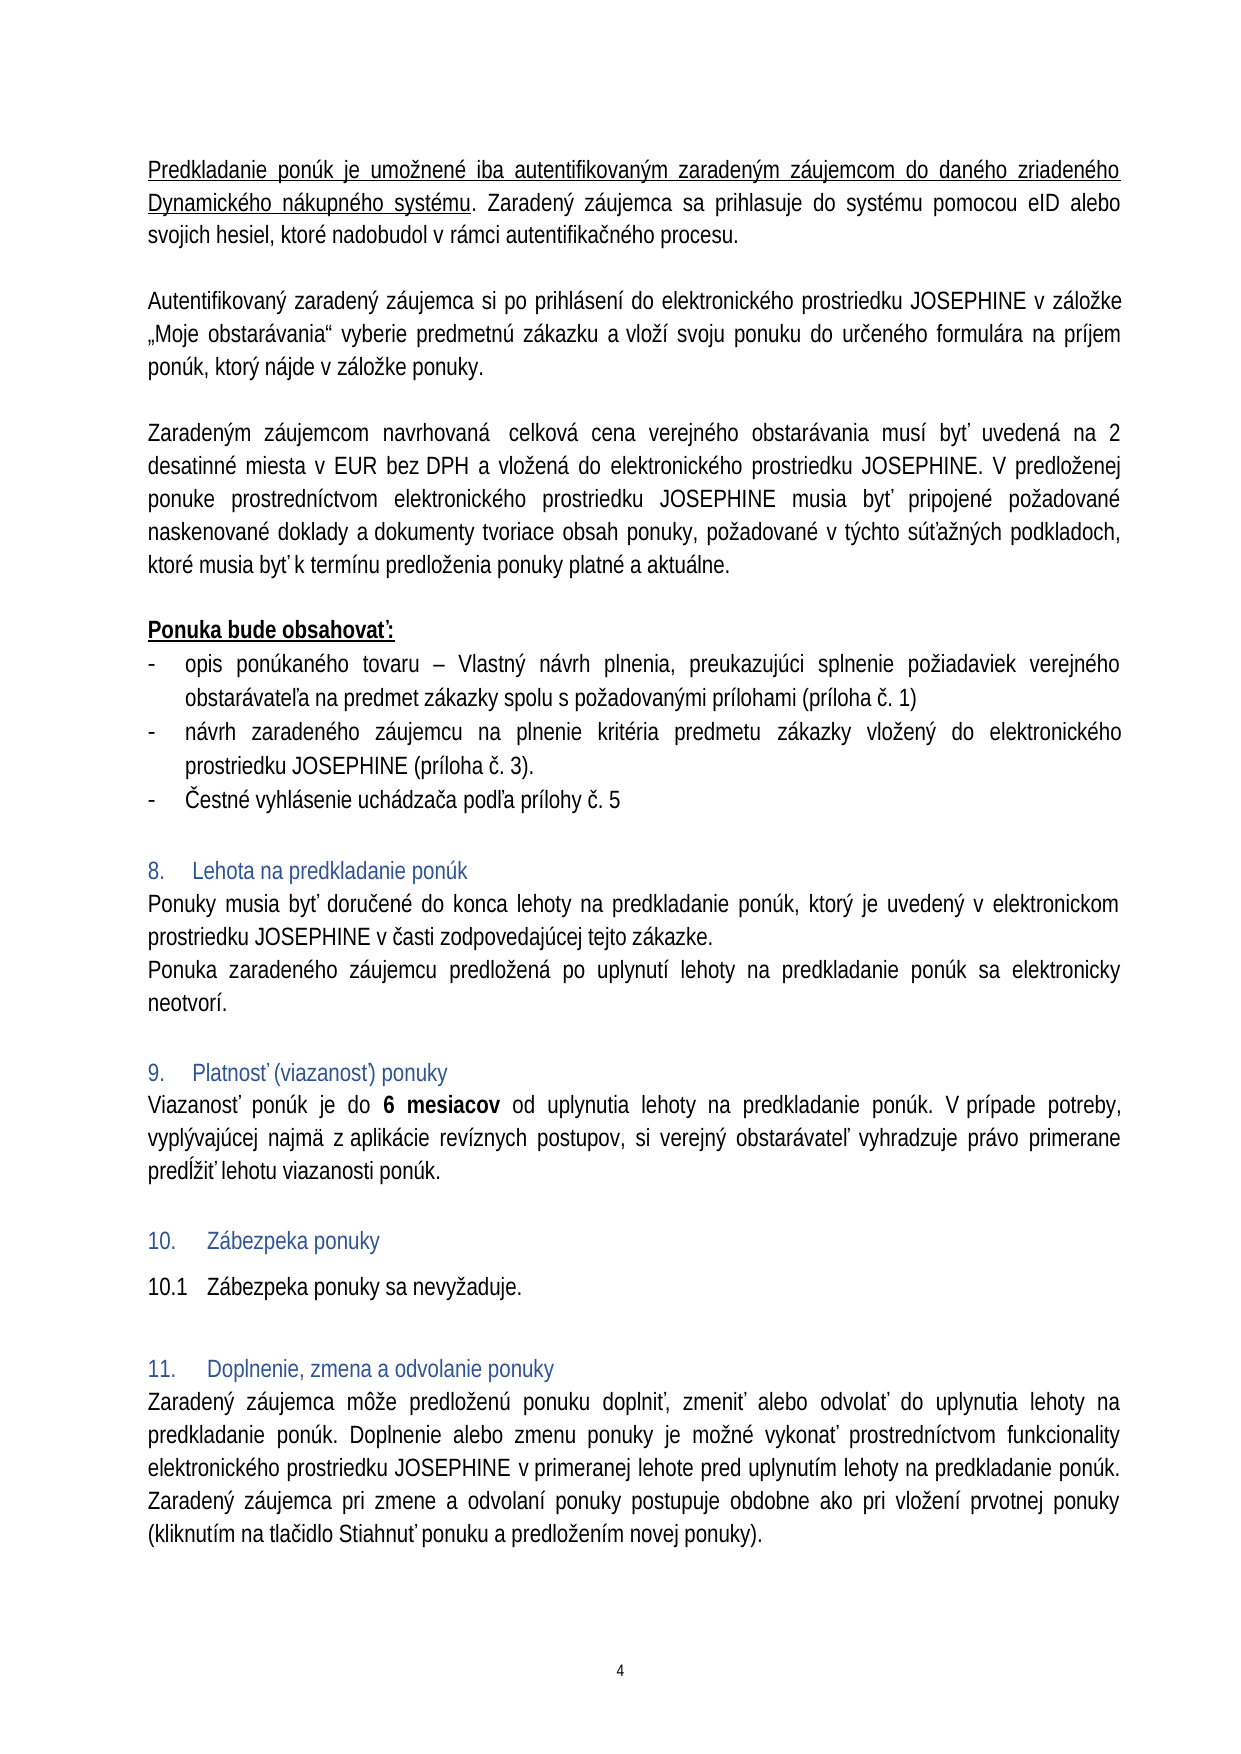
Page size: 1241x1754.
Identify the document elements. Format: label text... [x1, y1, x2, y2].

list Čestné vyhlásenie uchádzača podľa prílohy č. 5 [148, 784, 1122, 814]
text Zaradený záujemca môže predloženú ponuku doplniť, zmeniť alebo odvolať do uplynutia lehoty na predkladanie ponúk. Doplnenie alebo zmenu ponuky je možné vykonať prostredníctvom funkcionality elektronického prostriedku JOSEPHINE v primeranej lehote pred uplynutím lehoty na predkladanie ponúk. Zaradený záujemca pri zmene a odvolaní ponuky postupuje obdobne ako pri vložení prvotnej ponuky (kliknutím na tlačidlo Stiahnuť ponuku a predložením novej ponuky). [148, 1387, 1122, 1547]
list opis ponúkaného tovaru – Vlastný návrh plnenia, preukazujúci splnenie požiadaviek verejného obstarávateľa na predmet zákazky spolu s požadovanými prílohami (príloha č. 1) [148, 648, 1122, 712]
text Autentifikovaný zaradený záujemca si po prihlásení do elektronického prostriedku JOSEPHINE v záložke „Moje obstarávania“ vyberie predmetnú zákazku a vloží svoju ponuku do určeného formulára na príjem ponúk, ktorý nájde v záložke ponuky. [148, 286, 1122, 381]
subtitle Lehota na predkladanie ponúk [148, 856, 1122, 884]
text Viazanosť ponúk je do 6 mesiacov od uplynutia lehoty na predkladanie ponúk. V prípade potreby, vyplývajúcej najmä z aplikácie revíznych postupov, si verejný obstarávateľ vyhradzuje právo primerane predĺžiť lehotu viazanosti ponúk. [148, 1091, 1122, 1185]
subtitle Platnosť (viazanosť) ponuky [148, 1058, 1122, 1086]
text Ponuky musia byť doručené do konca lehoty na predkladanie ponúk, ktorý je uvedený v elektronickom prostriedku JOSEPHINE v časti zodpovedajúcej tejto zákazke. [148, 889, 1122, 950]
text Ponuka bude obsahovať: [148, 616, 1122, 644]
subtitle Zábezpeka ponuky [148, 1226, 1122, 1255]
list návrh zaradeného záujemcu na plnenie kritéria predmetu zákazky vložený do elektronického prostriedku JOSEPHINE (príloha č. 3). [148, 716, 1122, 779]
text Zaradeným záujemcom navrhovaná celková cena verejného obstarávania musí byť uvedená na 2 desatinné miesta v EUR bez DPH a vložená do elektronického prostriedku JOSEPHINE. V predloženej ponuke prostredníctvom elektronického prostriedku JOSEPHINE musia byť pripojené požadované naskenované doklady a dokumenty tvoriace obsah ponuky, požadované v týchto súťažných podkladoch, ktoré musia byť k termínu predloženia ponuky platné a aktuálne. [148, 418, 1122, 578]
list Zábezpeka ponuky sa nevyžaduje. [148, 1272, 1122, 1300]
text Predkladanie ponúk je umožnené iba autentifikovaným zaradeným záujemcom do daného zriadeného Dynamického nákupného systému. Zaradený záujemca sa prihlasuje do systému pomocou eID alebo svojich hesiel, ktoré nadobudol v rámci autentifikačného procesu. [148, 155, 1122, 249]
subtitle Doplnenie, zmena a odvolanie ponuky [148, 1354, 1122, 1383]
text Ponuka zaradeného záujemcu predložená po uplynutí lehoty na predkladanie ponúk sa elektronicky neotvorí. [148, 955, 1122, 1016]
